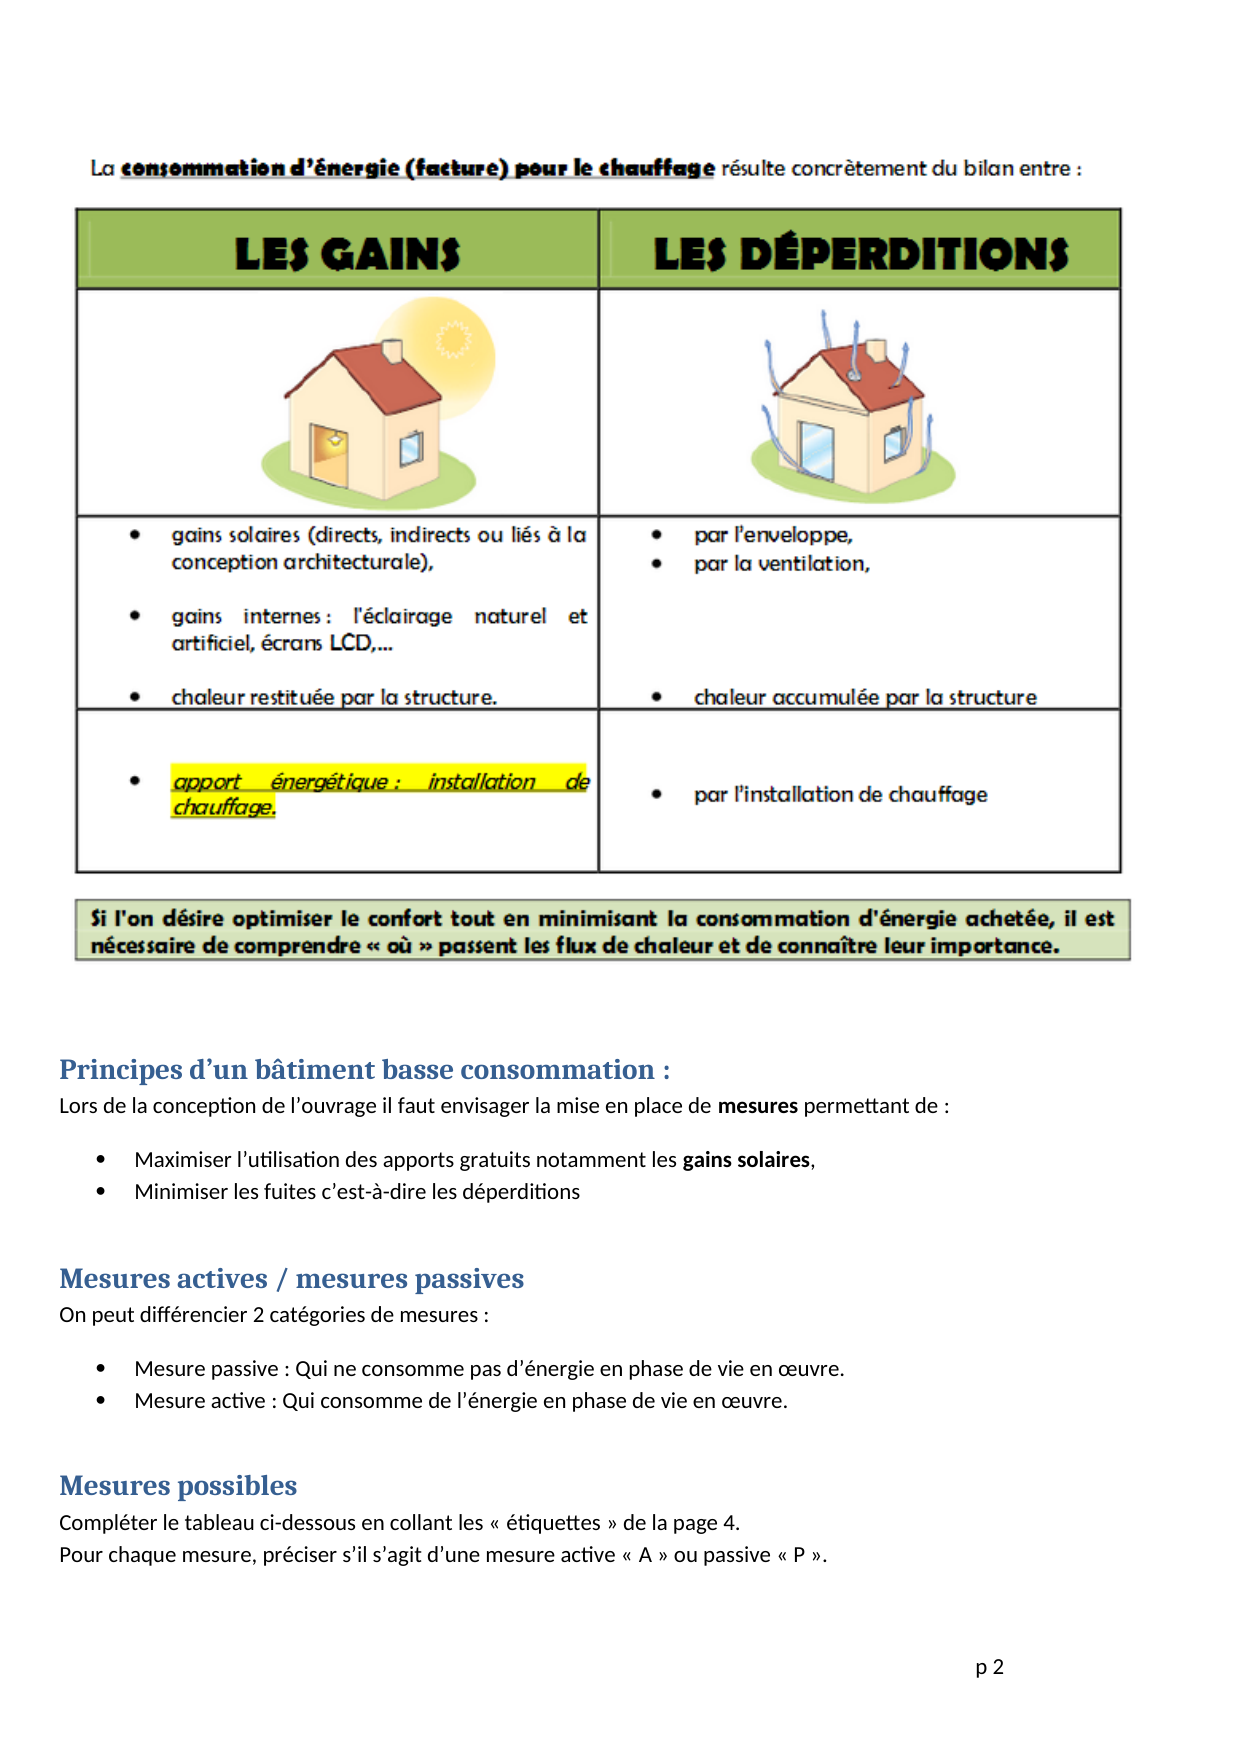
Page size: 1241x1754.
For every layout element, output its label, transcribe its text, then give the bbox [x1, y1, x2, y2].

list Maximiser l’utilisation des apports gratuits notamment les gains solaires, [97, 1145, 1181, 1173]
text Compléter le tableau ci-dessous en collant les « étiquettes » de la page 4. [59, 1508, 1181, 1536]
list Mesure passive : Qui ne consomme pas d’énergie en phase de vie en œuvre. [97, 1354, 1181, 1382]
list Mesure active : Qui consomme de l’énergie en phase de vie en œuvre. [97, 1386, 1181, 1414]
subtitle Mesures possibles [59, 1469, 1181, 1503]
list Minimiser les fuites c’est-à-dire les déperditions [97, 1177, 1181, 1205]
text Pour chaque mesure, préciser s’il s’agit d’une mesure active « A » ou passive « P ». [59, 1540, 1181, 1568]
picture [59, 144, 1152, 971]
text On peut différencier 2 catégories de mesures : [59, 1301, 1181, 1329]
text Lors de la conception de l’ouvrage il faut envisager la mise en place de mesures permettant de : [59, 1092, 1181, 1120]
subtitle Principes d’un bâtiment basse consommation : [59, 1053, 1181, 1087]
subtitle Mesures actives / mesures passives [59, 1262, 1181, 1296]
